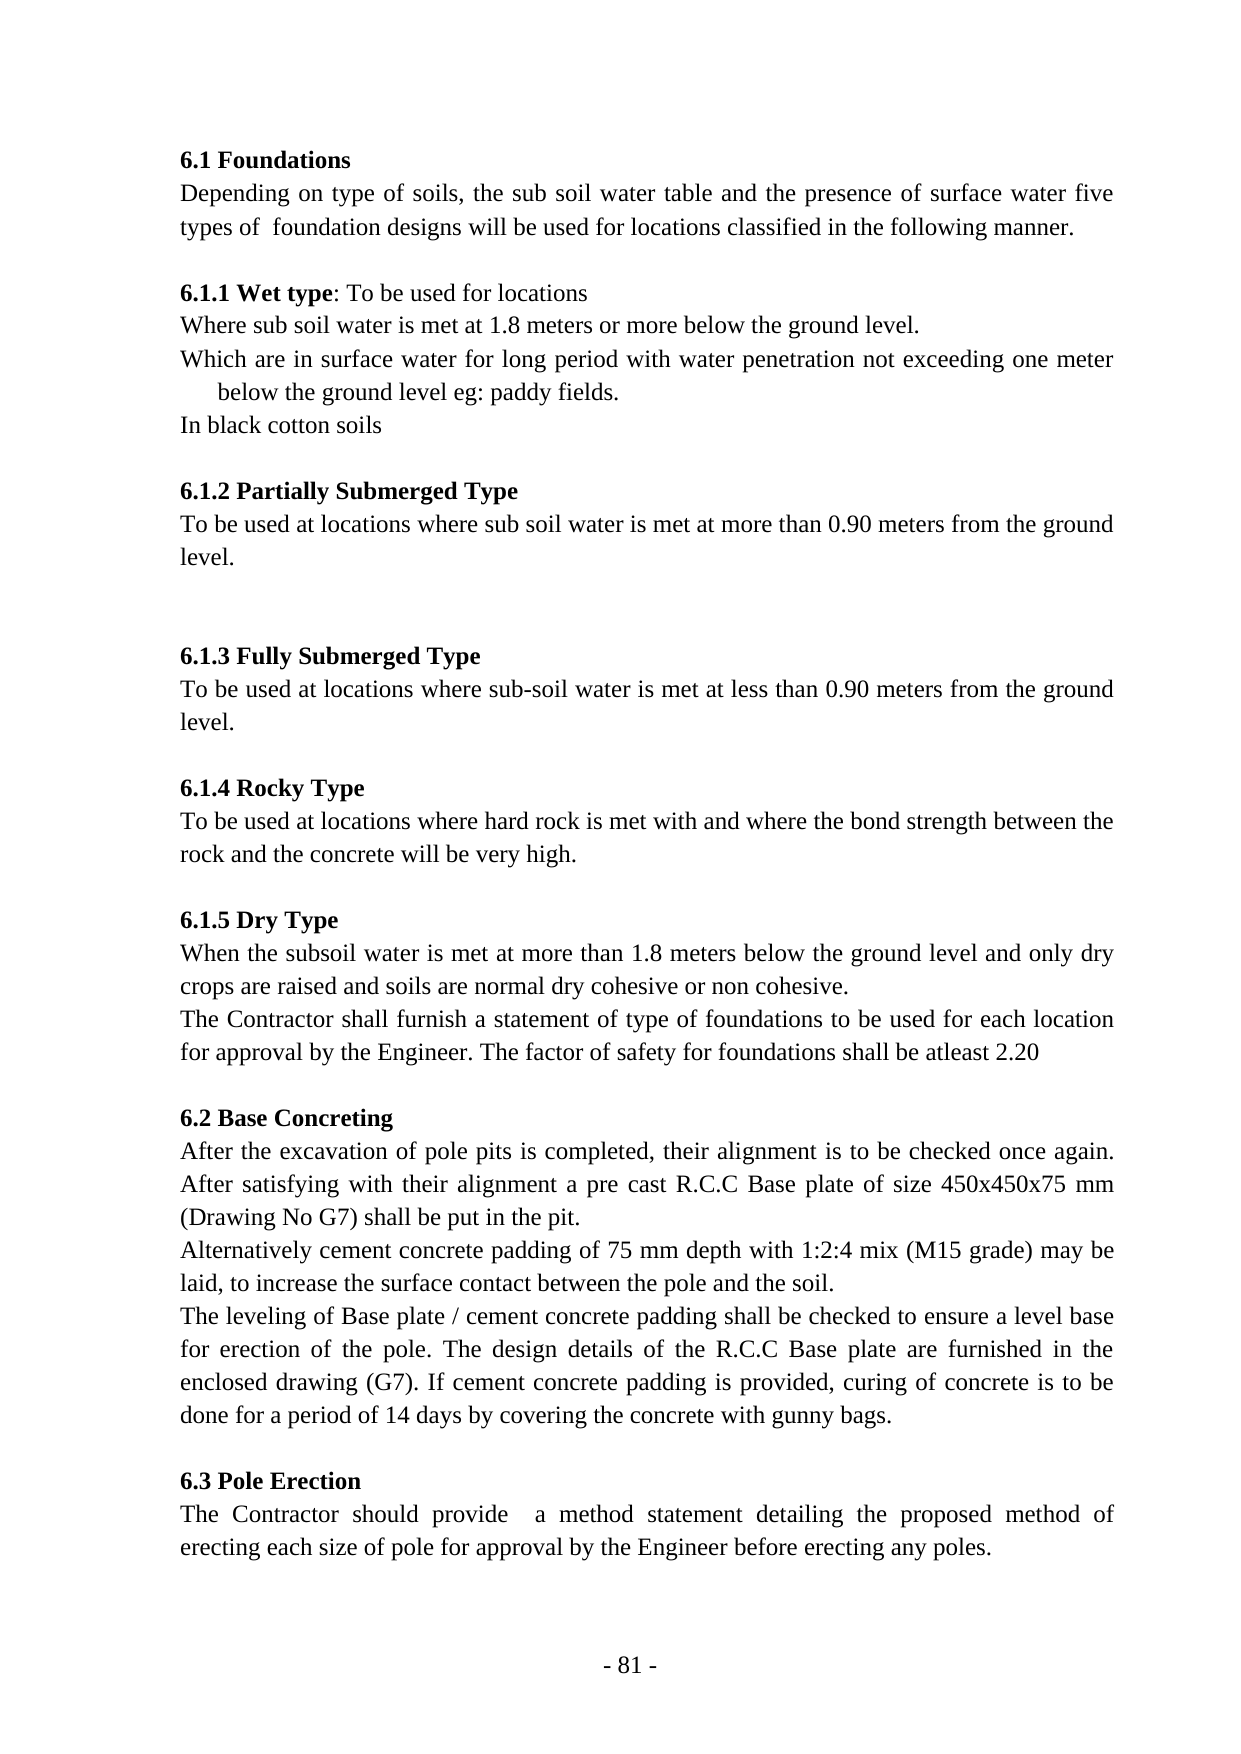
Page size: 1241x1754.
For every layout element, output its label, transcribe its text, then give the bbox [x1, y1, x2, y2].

text 6.2 Base Concreting [180, 1103, 1115, 1132]
text In black cotton soils [180, 410, 1115, 438]
text 6.1.5 Dry Type [180, 905, 1115, 934]
text The Contractor should provide a method statement detailing the proposed method of erecting each size of pole for approval by the Engineer before erecting any poles. [180, 1499, 1115, 1561]
text To be used at locations where sub soil water is met at more than 0.90 meters from the ground level. [180, 509, 1115, 571]
text The Contractor shall furnish a statement of type of foundations to be used for each location for approval by the Engineer. The factor of safety for foundations shall be atleast 2.20 [180, 1004, 1115, 1066]
text The leveling of Base plate / cement concrete padding shall be checked to ensure a level base for erection of the pole. The design details of the R.C.C Base plate are furnished in the enclosed drawing (G7). If cement concrete padding is provided, curing of concrete is to be done for a period of 14 days by covering the concrete with gunny bags. [180, 1301, 1115, 1429]
text 6.1.4 Rocky Type [180, 773, 1115, 802]
text Which are in surface water for long period with water penetration not exceeding one meter below the ground level eg: paddy fields. [180, 344, 1115, 405]
text 6.1.2 Partially Submerged Type [180, 476, 1115, 504]
text 6.1.1 Wet type: To be used for locations [180, 278, 1115, 306]
text 6.1 Foundations [180, 146, 1115, 174]
text 6.1.3 Fully Submerged Type [180, 641, 1115, 669]
text When the subsoil water is met at more than 1.8 meters below the ground level and only dry crops are raised and soils are normal dry cohesive or non cohesive. [180, 938, 1115, 1000]
text To be used at locations where sub-soil water is met at less than 0.90 meters from the ground level. [180, 674, 1115, 736]
text To be used at locations where hard rock is met with and where the bond strength between the rock and the concrete will be very high. [180, 806, 1115, 868]
text Alternatively cement concrete padding of 75 mm depth with 1:2:4 mix (M15 grade) may be laid, to increase the surface contact between the pole and the soil. [180, 1235, 1115, 1297]
text 6.3 Pole Erection [180, 1466, 1115, 1495]
text Depending on type of soils, the sub soil water table and the presence of surface water five types of foundation designs will be used for locations classified in the following manner. [180, 178, 1115, 240]
text Where sub soil water is met at 1.8 meters or more below the ground level. [180, 311, 1115, 339]
text After the excavation of pole pits is completed, their alignment is to be checked once again. After satisfying with their alignment a pre cast R.C.C Base plate of size 450x450x75 mm (Drawing No G7) shall be put in the pit. [180, 1136, 1115, 1231]
